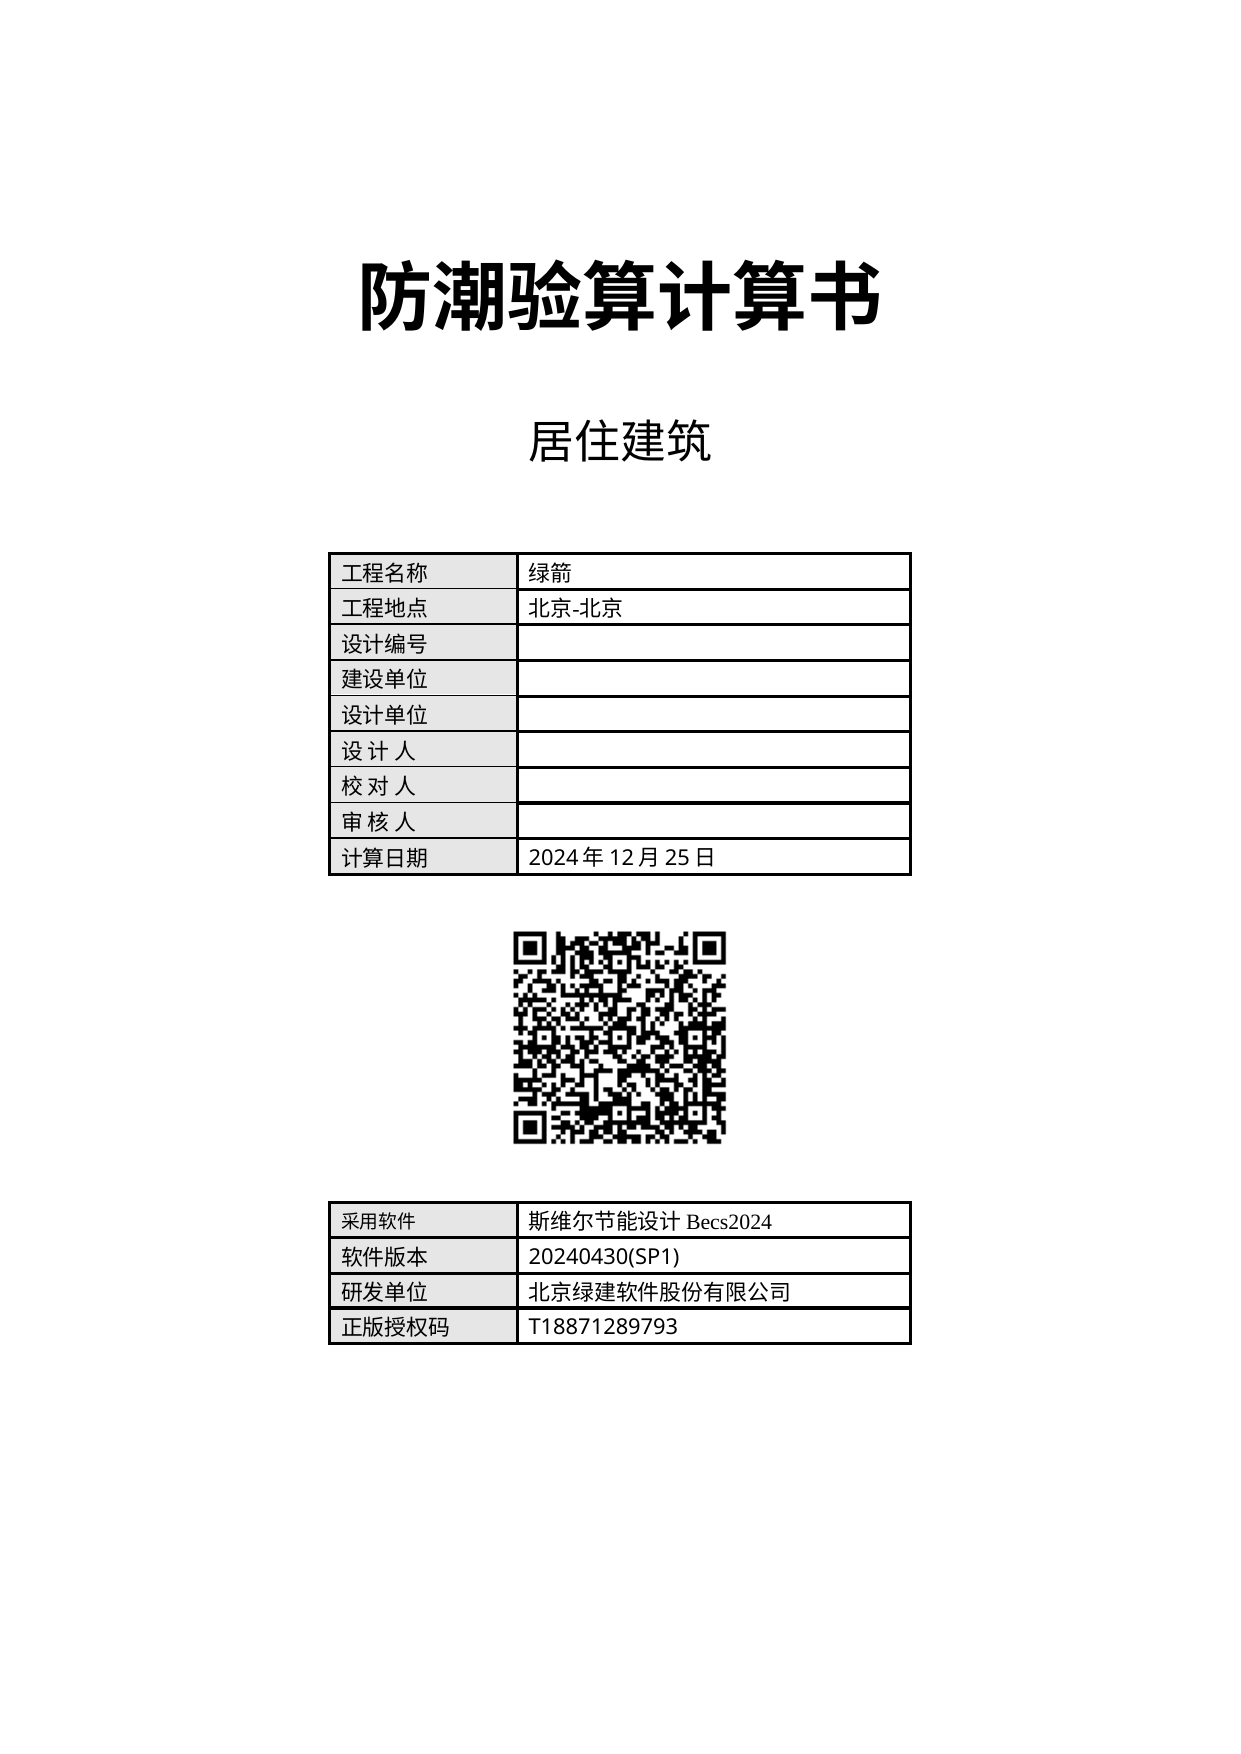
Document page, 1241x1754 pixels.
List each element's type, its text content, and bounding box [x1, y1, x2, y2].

table_cell 校 对 人 [331, 767, 516, 801]
table_cell 2024年12月25日 [519, 840, 909, 873]
table_cell 设计编号 [331, 625, 516, 659]
table_cell [519, 662, 909, 694]
picture [496, 913, 745, 1163]
table_header 斯维尔节能设计Becs2024 [519, 1204, 909, 1236]
table_cell 设 计 人 [331, 732, 516, 766]
text 居住建筑 [150, 389, 1090, 487]
text 防潮验算计算书 [150, 227, 1090, 357]
table_cell 北京-北京 [519, 591, 909, 623]
table_header 绿箭 [519, 555, 909, 588]
table_cell [519, 805, 909, 837]
table_cell 工程地点 [331, 589, 516, 623]
table_header 采用软件 [331, 1204, 516, 1236]
table_cell 审 核 人 [331, 803, 516, 837]
table_cell 软件版本 [331, 1239, 516, 1272]
table_cell 建设单位 [331, 661, 516, 694]
table_cell [519, 733, 909, 766]
table_cell 设计单位 [331, 696, 516, 730]
table_cell T18871289793 [519, 1310, 909, 1342]
table_cell 正版授权码 [331, 1310, 516, 1342]
table_cell 20240430(SP1) [519, 1239, 909, 1272]
table_cell 北京绿建软件股份有限公司 [519, 1275, 909, 1306]
table_cell [519, 626, 909, 659]
table_header 工程名称 [331, 555, 516, 588]
table_cell [519, 769, 909, 801]
table_cell [519, 698, 909, 730]
table_cell 计算日期 [331, 839, 516, 873]
table_cell 研发单位 [331, 1275, 516, 1306]
